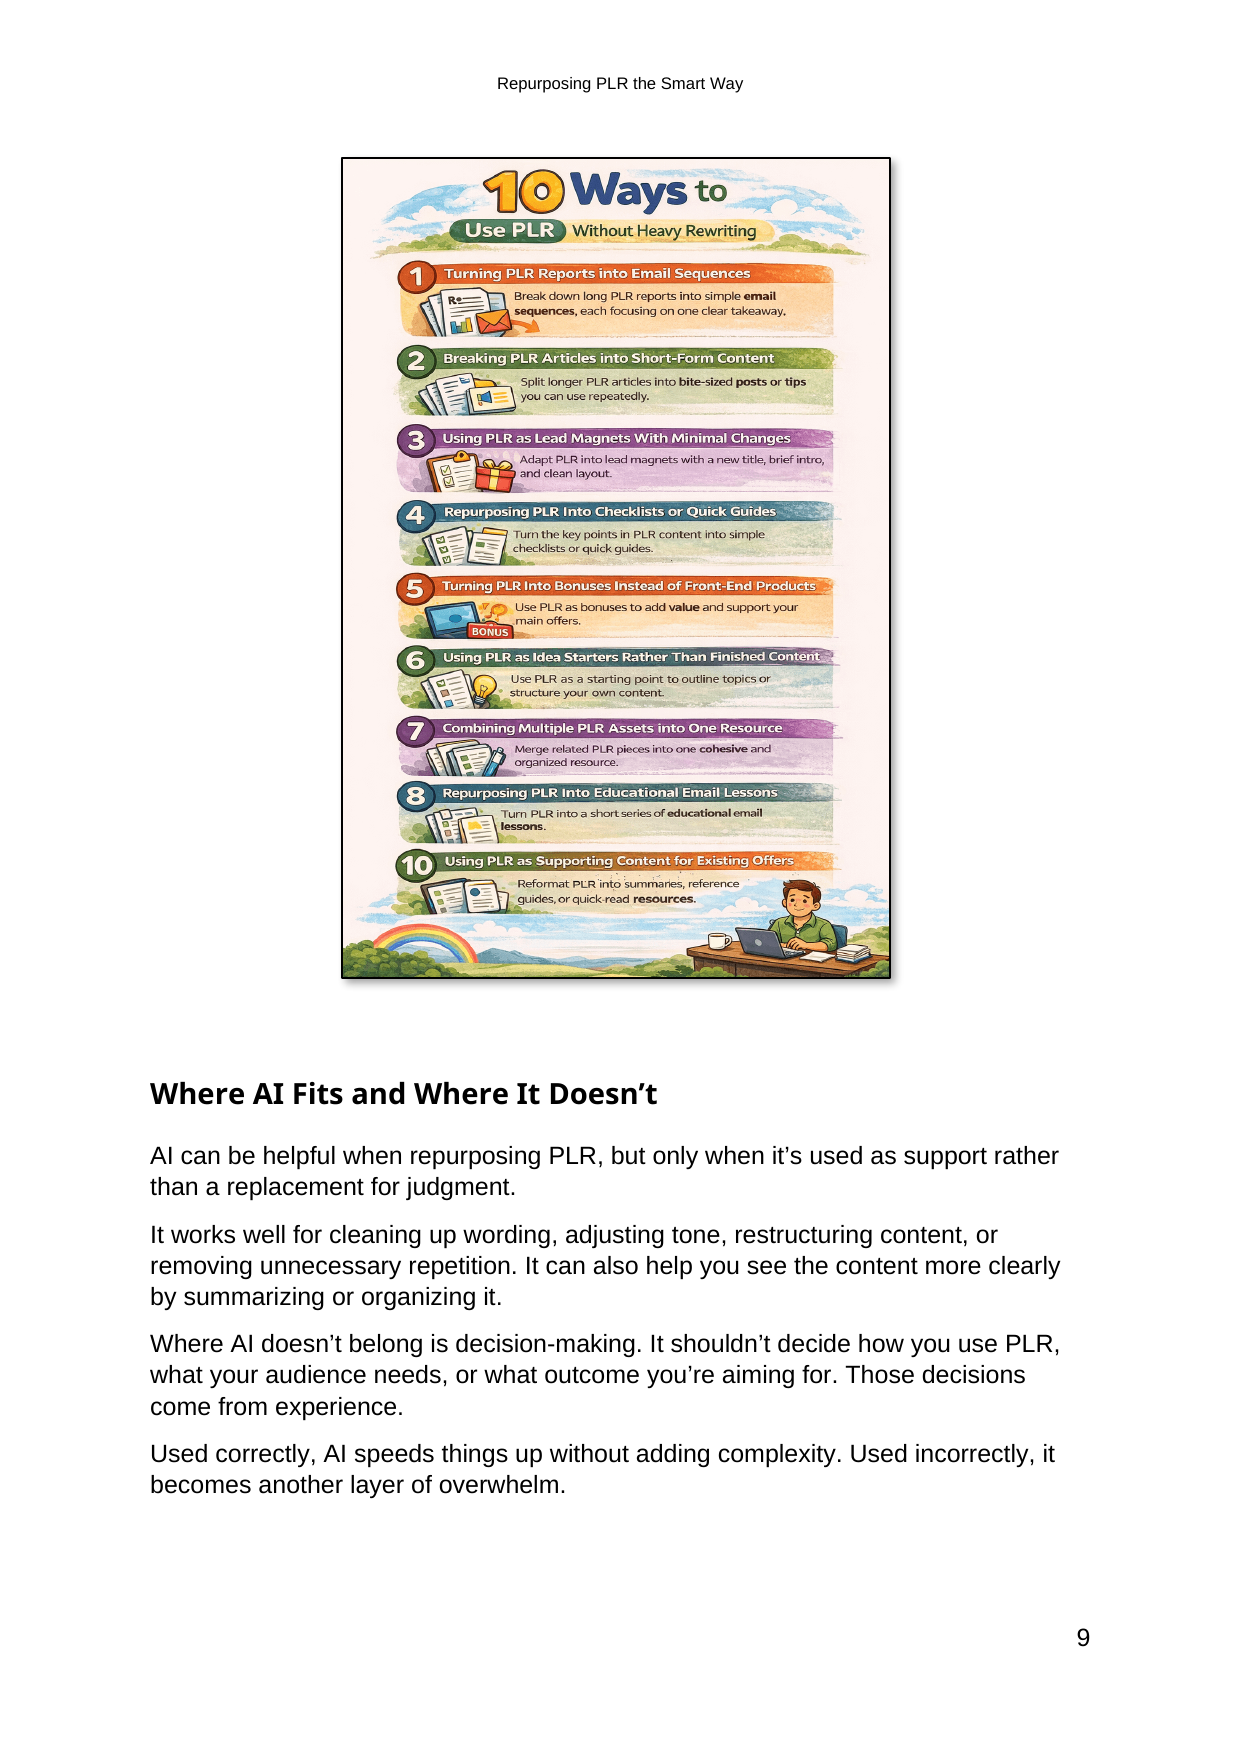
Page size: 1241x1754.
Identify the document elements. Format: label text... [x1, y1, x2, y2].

text Used correctly, AI speeds things up without adding complexity. Used incorrectly, it becomes another layer of overwhelm. [150, 1439, 1090, 1499]
picture [343, 159, 889, 977]
text AI can be helpful when repurposing PLR, but only when it’s used as support rather than a replacement for judgment. [150, 1141, 1090, 1201]
text It works well for cleaning up wording, adjusting tone, restructuring content, or removing unnecessary repetition. It can also help you see the content more clearly by summarizing or organizing it. [150, 1220, 1090, 1311]
text Where AI doesn’t belong is decision-making. It shouldn’t decide how you use PLR, what your audience needs, or what outcome you’re aiming for. Those decisions come from experience. [150, 1329, 1090, 1420]
subtitle Where AI Fits and Where It Doesn’t [150, 1073, 1090, 1113]
